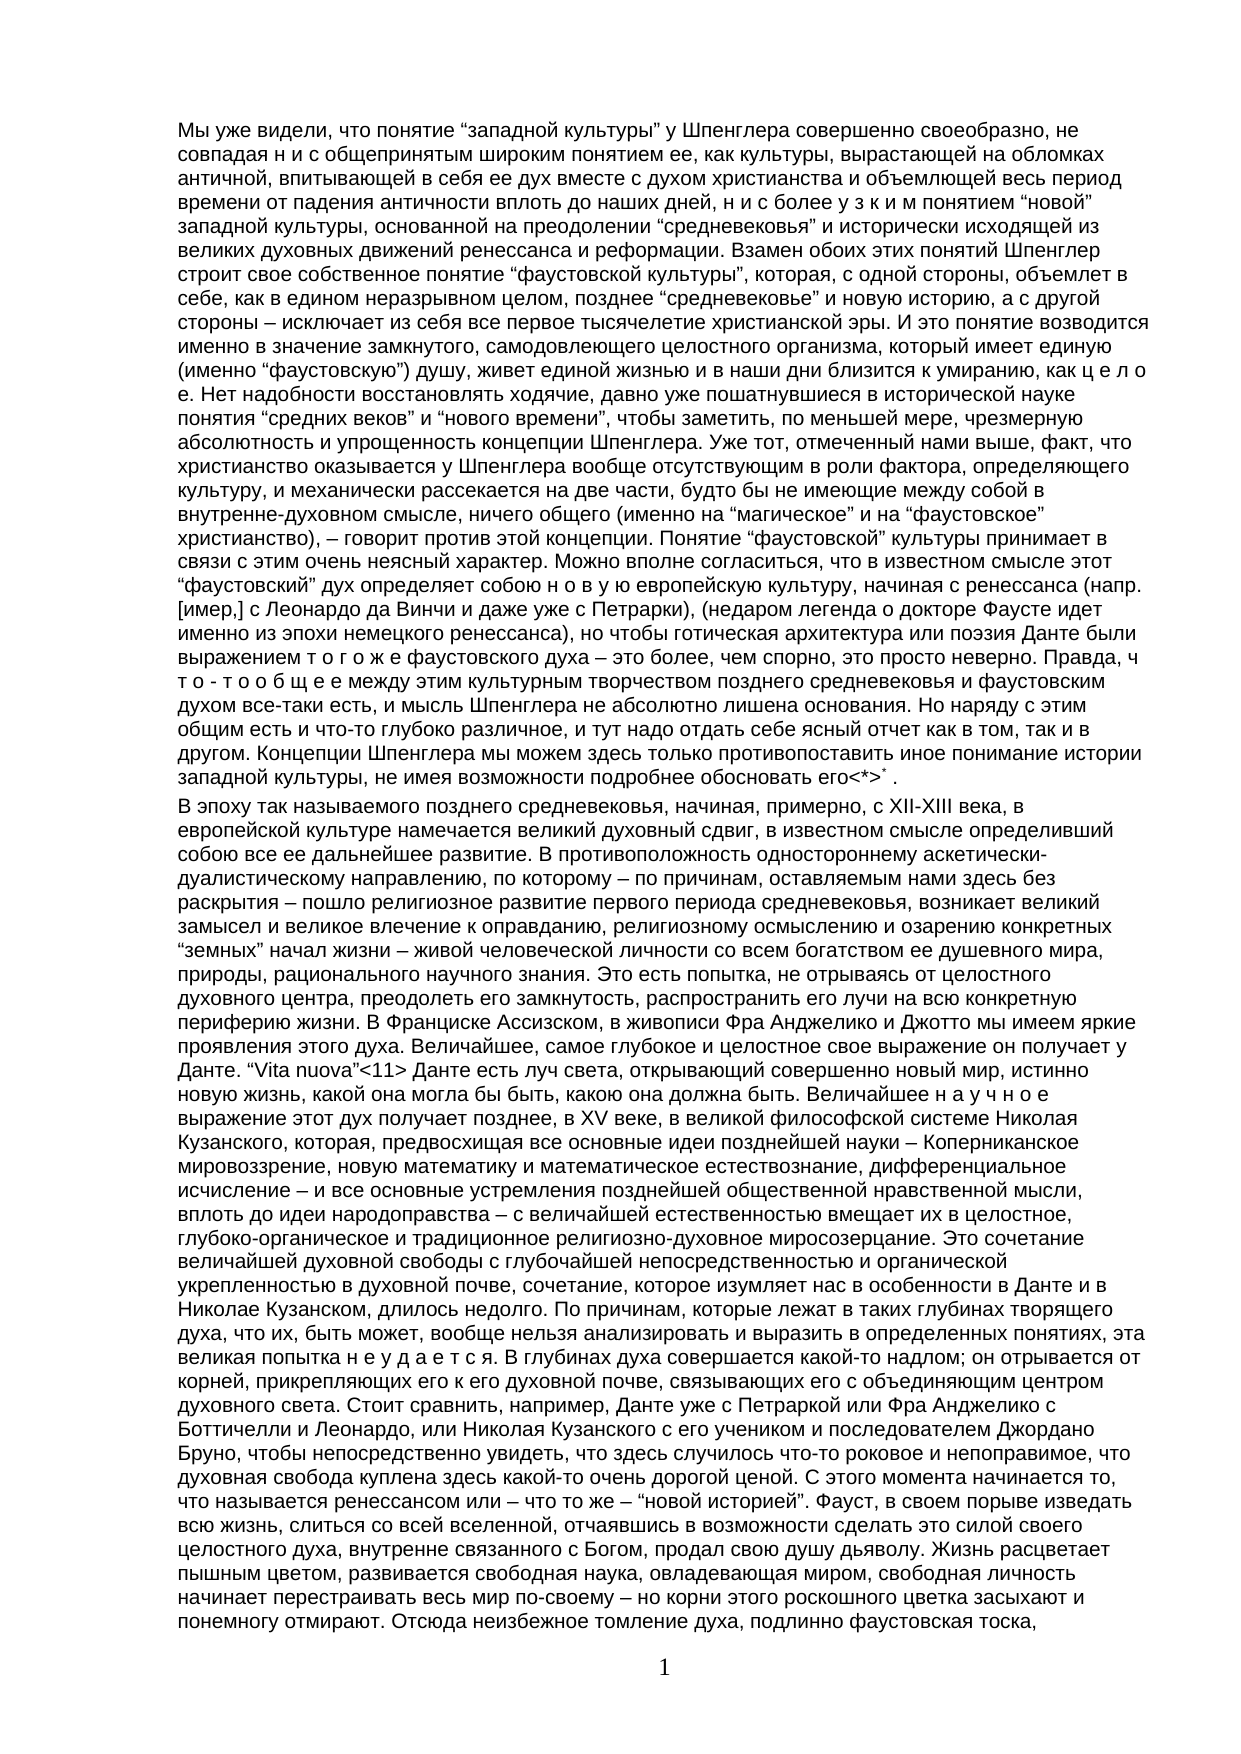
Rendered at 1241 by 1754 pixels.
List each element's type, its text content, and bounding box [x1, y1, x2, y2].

text Мы уже видели, что понятие “западной культуры” у Шпенглера совершенно своеобразно, не совпадая н и с общепринятым широким понятием ее, как культуры, вырастающей на обломках античной, впитывающей в себя ее дух вместе с духом христианства и объемлющей весь период времени от падения античности вплоть до наших дней, н и с более у з к и м понятием “новой” западной культуры, основанной на преодолении “средневековья” и исторически исходящей из великих духовных движений ренессанса и реформации. Взамен обоих этих понятий Шпенглер строит свое собственное понятие “фаустовской культуры”, которая, с одной стороны, объемлет в себе, как в едином неразрывном целом, позднее “средневековье” и новую историю, а с другой стороны – исключает из себя все первое тысячелетие христианской эры. И это понятие возводится именно в значение замкнутого, самодовлеющего целостного организма, который имеет единую (именно “фаустовскую”) душу, живет единой жизнью и в наши дни близится к умиранию, как ц е л о е. Нет надобности восстановлять ходячие, давно уже пошатнувшиеся в исторической науке понятия “средних веков” и “нового времени”, чтобы заметить, по меньшей мере, чрезмерную абсолютность и упрощенность концепции Шпенглера. Уже тот, отмеченный нами выше, факт, что христианство оказывается у Шпенглера вообще отсутствующим в роли фактора, определяющего культуру, и механически рассекается на две части, будто бы не имеющие между собой в внутренне-духовном смысле, ничего общего (именно на “магическое” и на “фаустовское” христианство), – говорит против этой концепции. Понятие “фаустовской” культуры принимает в связи с этим очень неясный характер. Можно вполне согласиться, что в известном смысле этот “фаустовский” дух определяет собою н о в у ю европейскую культуру, начиная с ренессанса (напр.[имер,] с Леонардо да Винчи и даже уже с Петрарки), (недаром легенда о докторе Фаусте идет именно из эпохи немецкого ренессанса), но чтобы готическая архитектура или поэзия Данте были выражением т о г о ж е фаустовского духа – это более, чем спорно, это просто неверно. Правда, ч т о - т о о б щ е е между этим культурным творчеством позднего средневековья и фаустовским духом все-таки есть, и мысль Шпенглера не абсолютно лишена основания. Но наряду с этим общим есть и что-то глубоко различное, и тут надо отдать себе ясный отчет как в том, так и в другом. Концепции Шпенглера мы можем здесь только противопоставить иное понимание истории западной культуры, не имея возможности подробнее обосновать его<*>* . [177, 118, 1152, 789]
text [177, 794, 1152, 1633]
